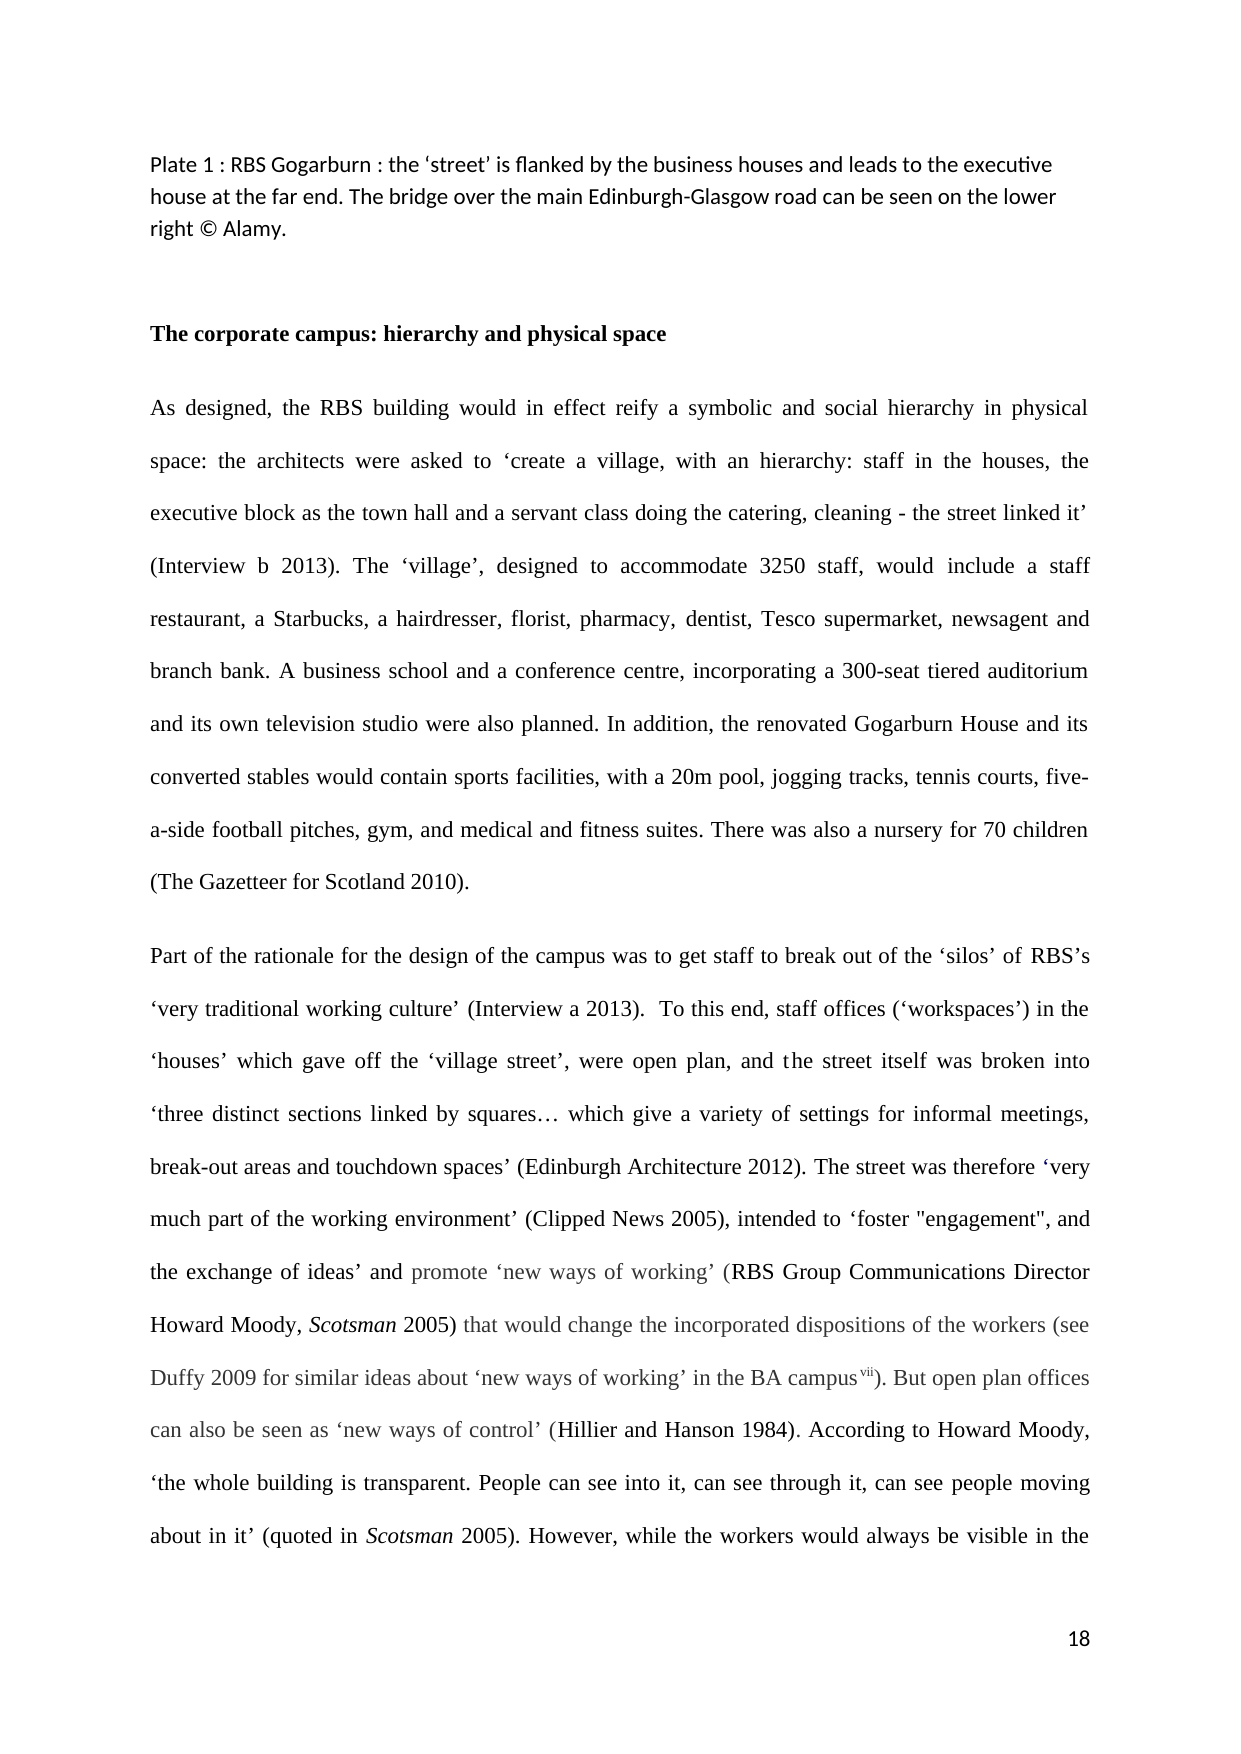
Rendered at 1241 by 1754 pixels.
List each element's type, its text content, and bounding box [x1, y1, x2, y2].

text The corporate campus: hierarchy and physical space [150, 320, 1090, 347]
text As designed, the RBS building would in effect reify a symbolic and social hierarchy in physical space: the architects were asked to ‘create a village, with an hierarchy: staff in the houses, the executive block as the town hall and a servant class doing the catering, cleaning - the street linked it’ (Interview b 2013). The ‘village’, designed to accommodate 3250 staff, would include a staff restaurant, a Starbucks, a hairdresser, florist, pharmacy, dentist, Tesco supermarket, newsagent and branch bank. A business school and a conference centre, incorporating a 300-seat tiered auditorium and its own television studio were also planned. In addition, the renovated Gogarburn House and its converted stables would contain sports facilities, with a 20m pool, jogging tracks, tennis courts, five-a-side football pitches, gym, and medical and fitness suites. There was also a nursery for 70 children (The Gazetteer for Scotland 2010). [150, 394, 1090, 895]
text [150, 942, 1090, 1548]
text Plate 1 : RBS Gogarburn : the ‘street’ is flanked by the business houses and leads to the executive house at the far end. The bridge over the main Edinburgh-Glasgow road can be seen on the lower right © Alamy. [150, 150, 1090, 242]
